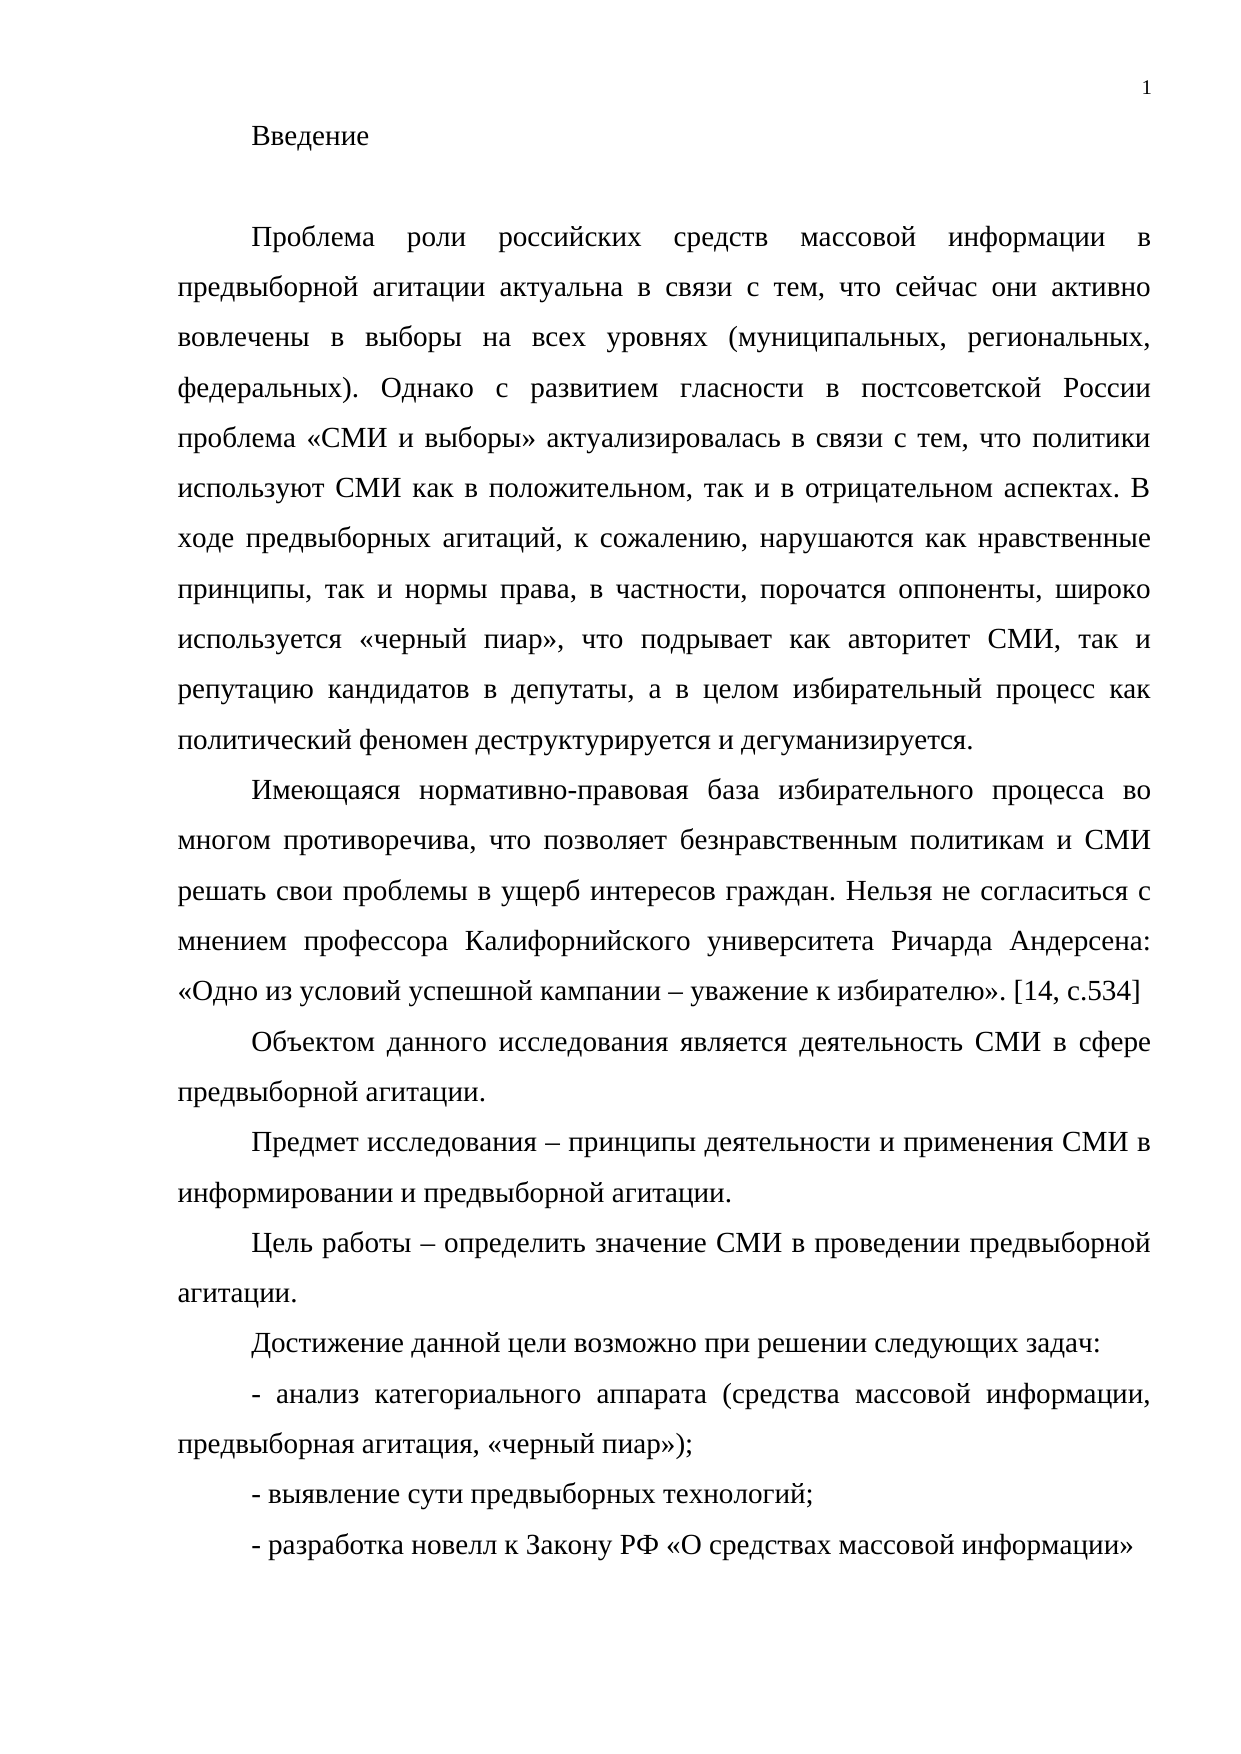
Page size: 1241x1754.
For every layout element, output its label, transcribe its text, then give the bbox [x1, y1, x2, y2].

text - разработка новелл к Закону РФ «О средствах массовой информации» [177, 1527, 1152, 1560]
text Имеющаяся нормативно-правовая база избирательного процесса во многом противоречива, что позволяет безнравственным политикам и СМИ решать свои проблемы в ущерб интересов граждан. Нельзя не согласиться с мнением профессора Калифорнийского университета Ричарда Андерсена: «Одно из условий успешной кампании – уважение к избирателю». [14, с.534] [177, 772, 1152, 1007]
text Цель работы – определить значение СМИ в проведении предвыборной агитации. [177, 1225, 1152, 1309]
text Проблема роли российских средств массовой информации в предвыборной агитации актуальна в связи с тем, что сейчас они активно вовлечены в выборы на всех уровнях (муниципальных, региональных, федеральных). Однако с развитием гласности в постсоветской России проблема «СМИ и выборы» актуализировалась в связи с тем, что политики используют СМИ как в положительном, так и в отрицательном аспектах. В ходе предвыборных агитаций, к сожалению, нарушаются как нравственные принципы, так и нормы права, в частности, порочатся оппоненты, широко используется «черный пиар», что подрывает как авторитет СМИ, так и репутацию кандидатов в депутаты, а в целом избирательный процесс как политический феномен деструктурируется и дегуманизируется. [177, 219, 1152, 755]
text Достижение данной цели возможно при решении следующих задач: [177, 1326, 1152, 1359]
text Введение [177, 118, 1152, 152]
text - выявление сути предвыборных технологий; [177, 1477, 1152, 1510]
text Объектом данного исследования является деятельность СМИ в сфере предвыборной агитации. [177, 1024, 1152, 1108]
text - анализ категориального аппарата (средства массовой информации, предвыборная агитация, «черный пиар»); [177, 1376, 1152, 1460]
text Предмет исследования – принципы деятельности и применения СМИ в информировании и предвыборной агитации. [177, 1124, 1152, 1208]
